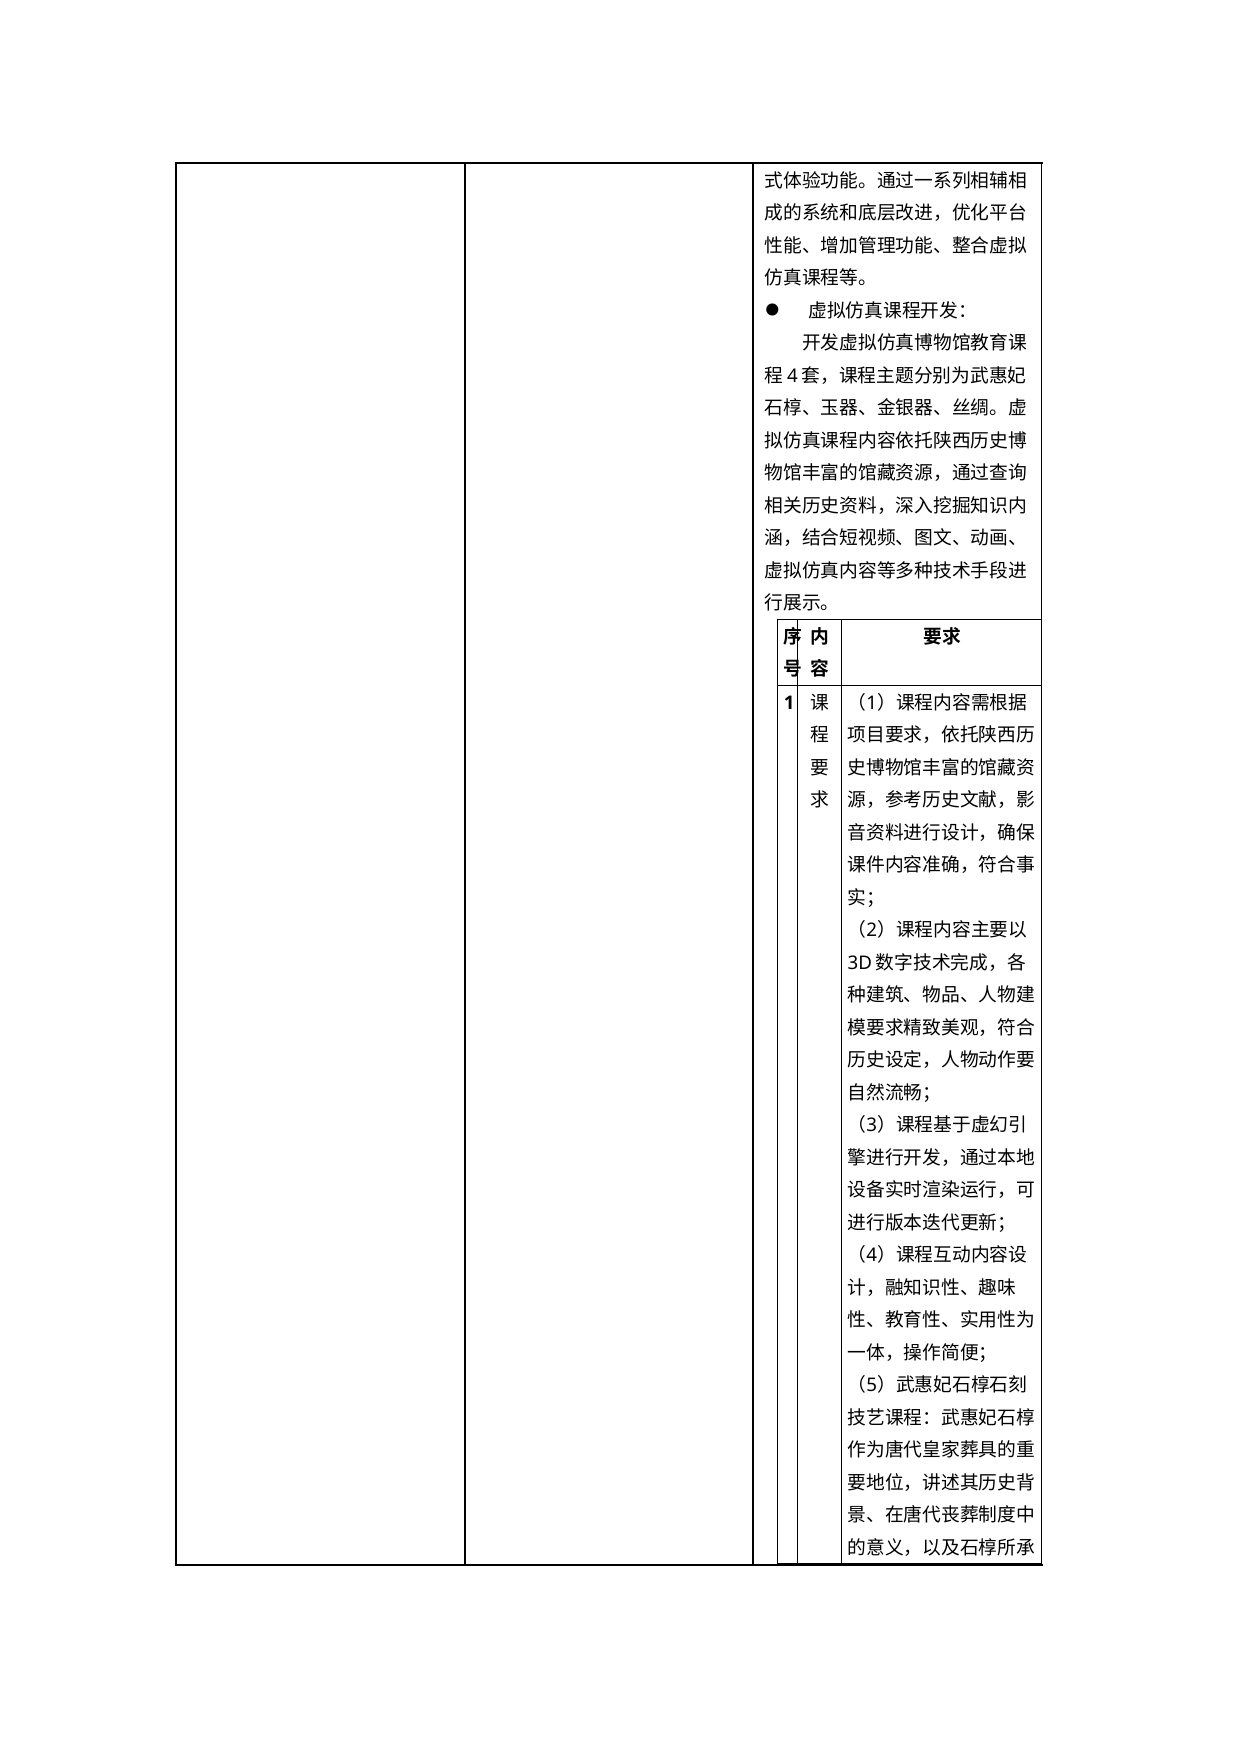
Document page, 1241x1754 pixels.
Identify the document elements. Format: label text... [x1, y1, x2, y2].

table_cell 1 [177, 164, 464, 1564]
table_cell [466, 164, 752, 1564]
